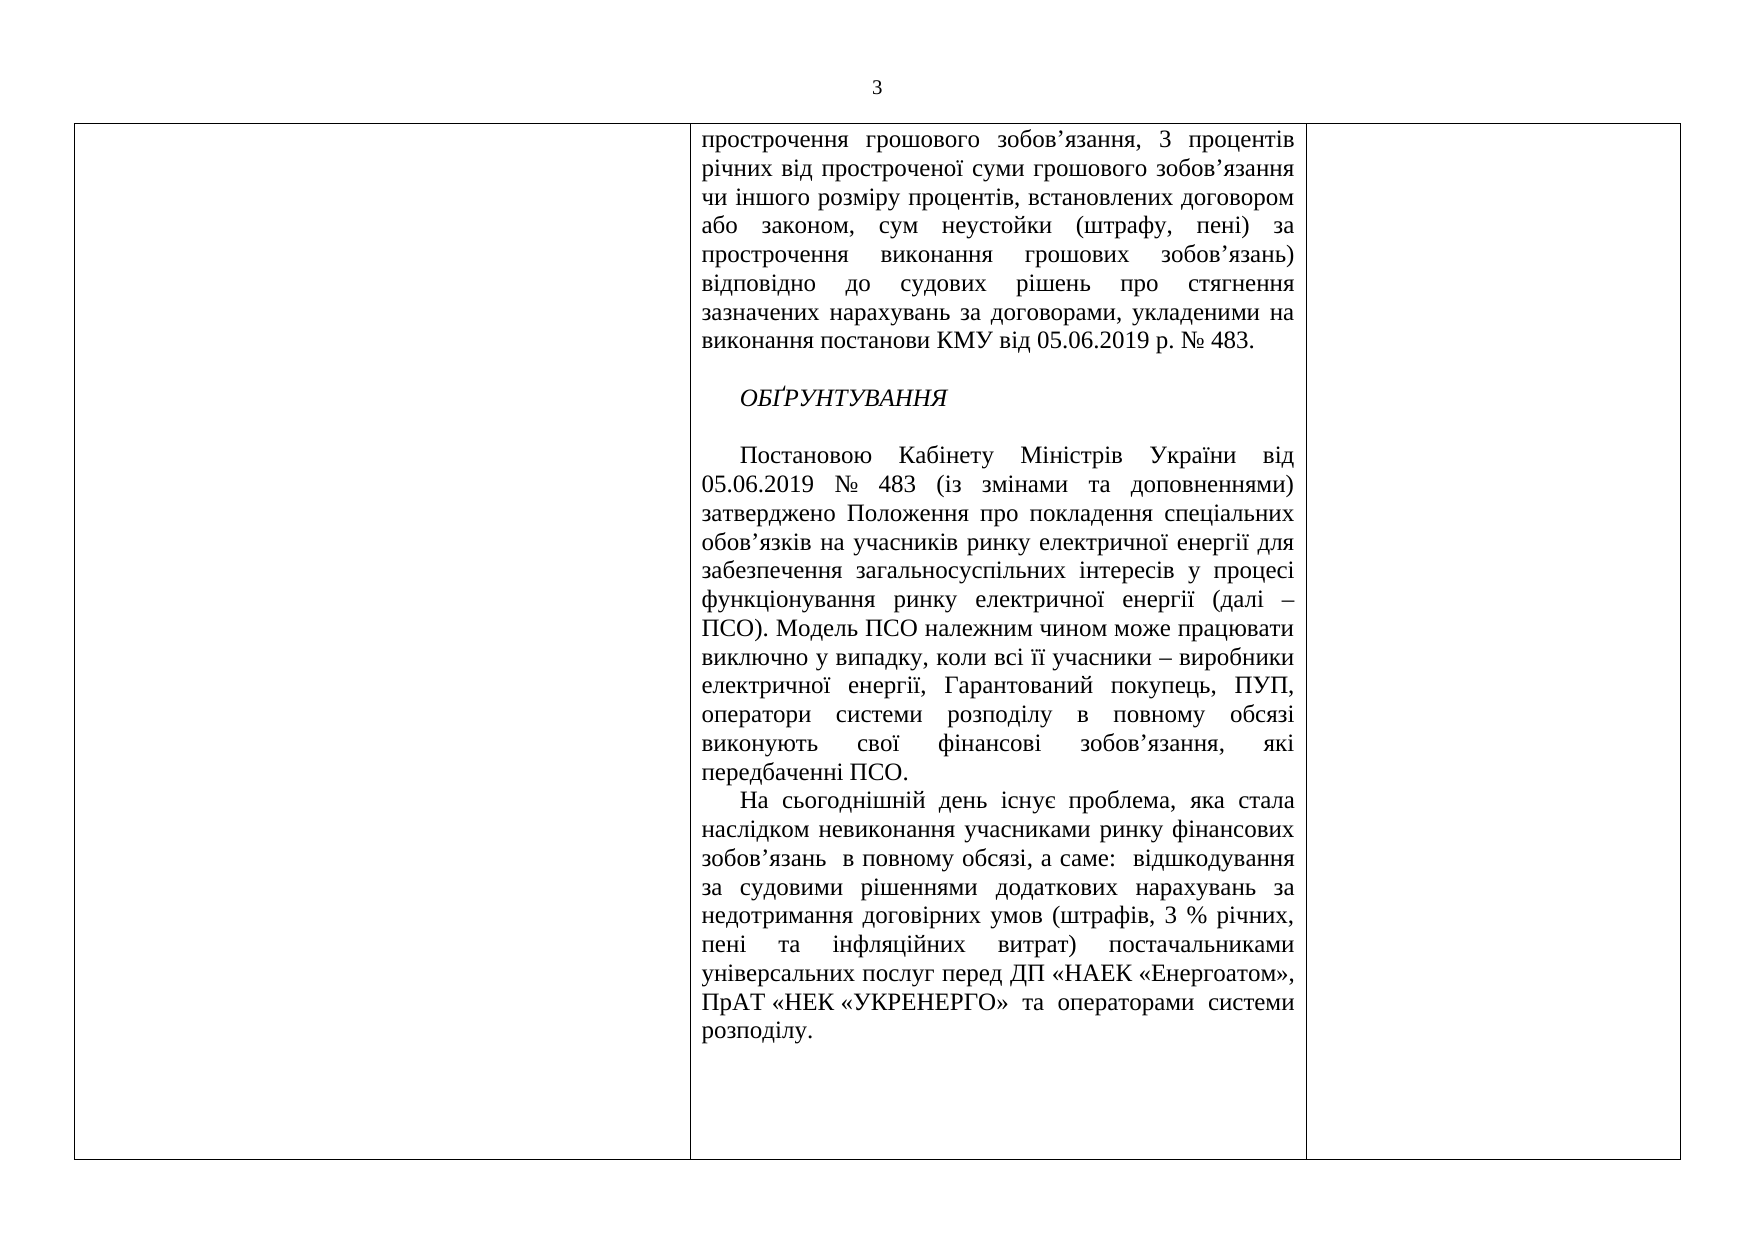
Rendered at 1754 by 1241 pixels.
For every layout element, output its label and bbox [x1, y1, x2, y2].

table_cell [691, 124, 1306, 1159]
table_cell [1307, 124, 1680, 1159]
table_cell [75, 124, 690, 1159]
